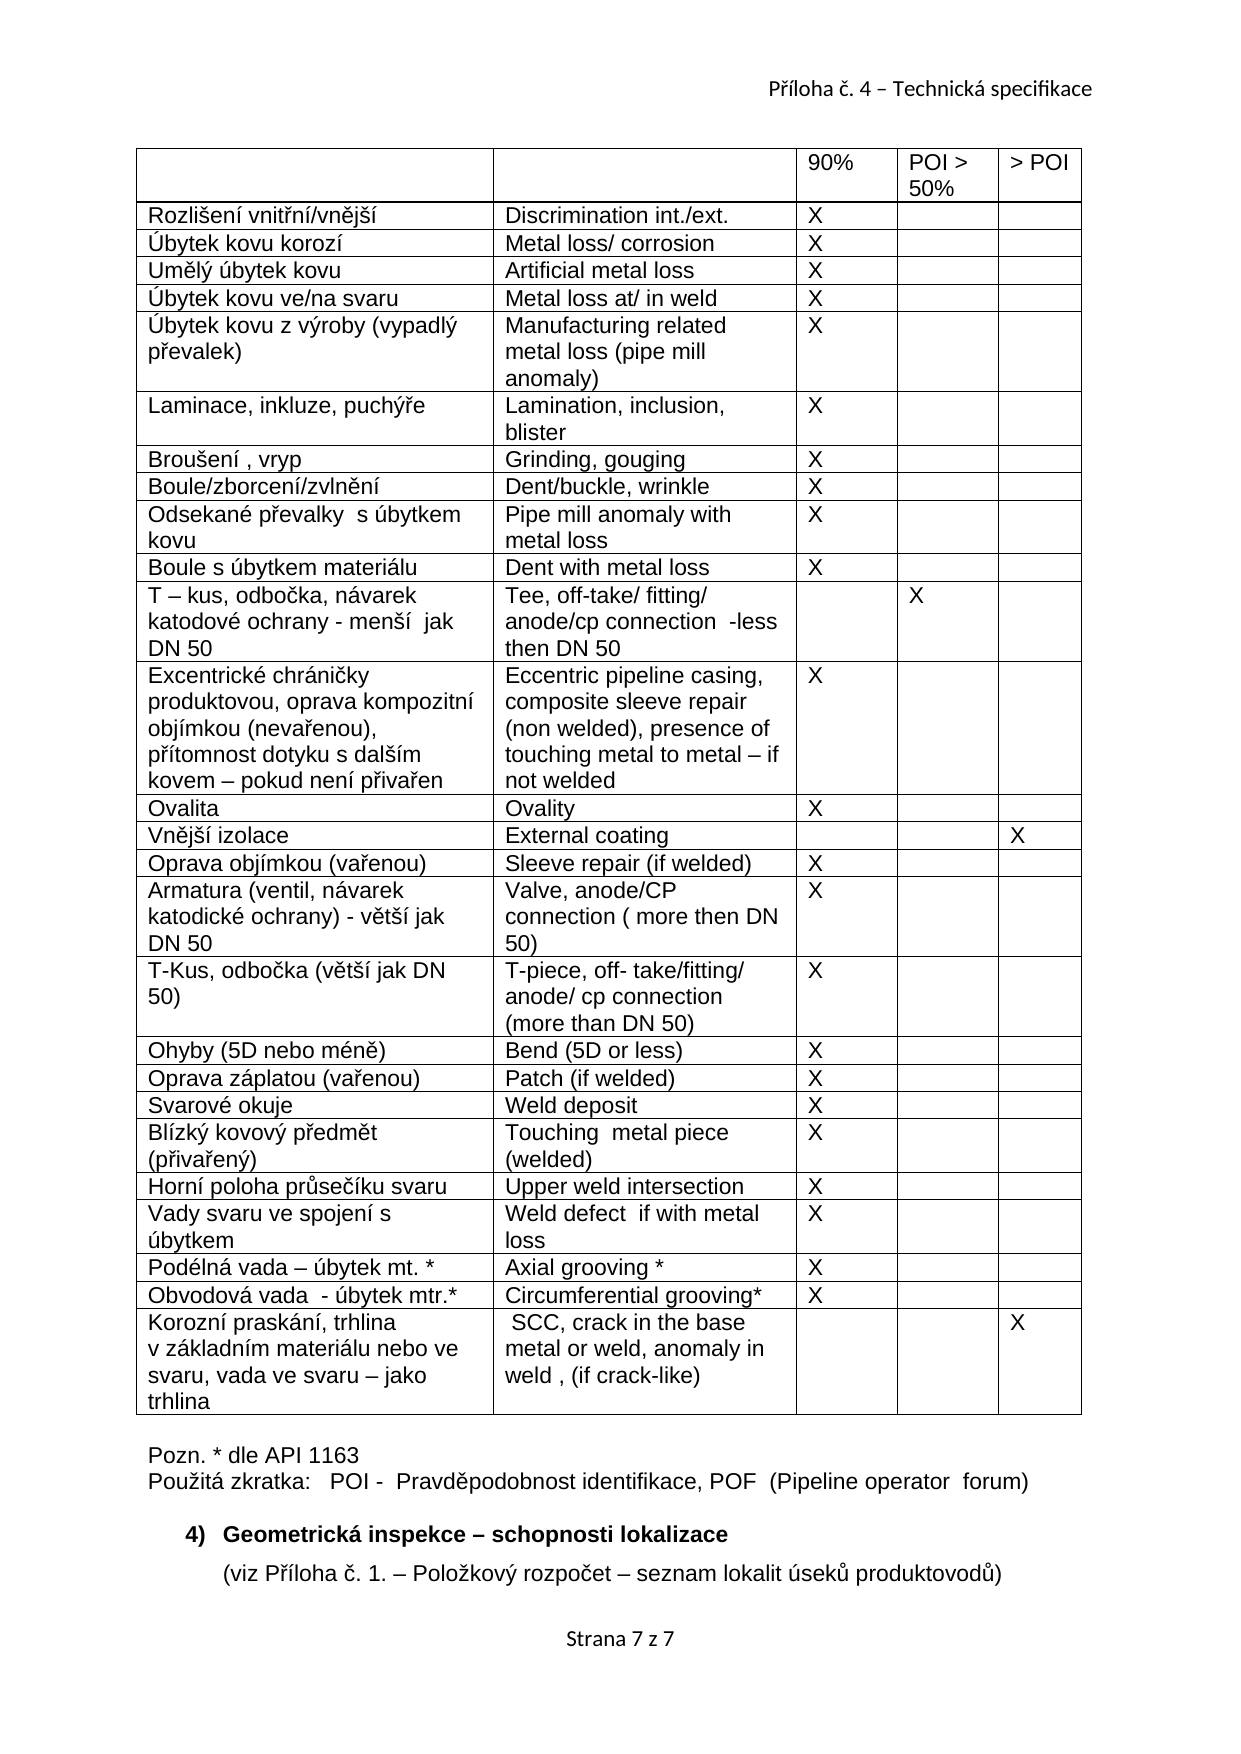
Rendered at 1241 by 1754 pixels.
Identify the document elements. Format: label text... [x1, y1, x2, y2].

table_cell Valve, anode/CP connection ( more then DN 50) [494, 877, 796, 956]
table_cell X [797, 501, 897, 553]
table_cell [898, 1309, 998, 1414]
table_cell T-Kus, odbočka (větší jak DN 50) [137, 957, 493, 1036]
table_cell [999, 662, 1081, 794]
table_cell Dent with metal loss [494, 554, 796, 581]
table_cell Broušení , vryp [137, 446, 493, 472]
table_cell SCC, crack in the base metal or weld, anomaly in weld , (if crack-like) [494, 1309, 796, 1414]
table_cell [999, 1173, 1081, 1199]
table_cell Grinding, gouging [494, 446, 796, 472]
table_cell Odsekané převalky s úbytkem kovu [137, 501, 493, 553]
table_cell Vady svaru ve spojení s úbytkem [137, 1200, 493, 1253]
table_cell [999, 1119, 1081, 1172]
list Geometrická inspekce – schopnosti lokalizace [185, 1521, 1093, 1547]
table_cell Weld deposit [494, 1092, 796, 1118]
table_cell [898, 1254, 998, 1281]
table_cell [898, 877, 998, 956]
table_cell [898, 230, 998, 256]
table_cell Oprava objímkou (vařenou) [137, 850, 493, 876]
table_cell [999, 501, 1081, 553]
table_cell [999, 1254, 1081, 1281]
table_cell Svarové okuje [137, 1092, 493, 1118]
table_cell X [797, 203, 897, 229]
table_cell [898, 1037, 998, 1063]
table_cell [999, 554, 1081, 581]
table_cell [999, 582, 1081, 661]
table_header Feature [494, 149, 796, 201]
table_cell Touching metal piece (welded) [494, 1119, 796, 1172]
table_cell [898, 795, 998, 821]
table_cell Korozní praskání, trhlina v základním materiálu nebo ve svaru, vada ve svaru – jako trhlina [137, 1309, 493, 1414]
table_cell [898, 501, 998, 553]
table_cell X [797, 312, 897, 391]
table_cell Rozlišení vnitřní/vnější [137, 203, 493, 229]
table_cell External coating [494, 822, 796, 848]
table_cell Upper weld intersection [494, 1173, 796, 1199]
table_cell X [797, 473, 897, 499]
table_cell X [797, 285, 897, 311]
table_cell X [999, 822, 1081, 848]
table_cell Armatura (ventil, návarek katodické ochrany) - větší jak DN 50 [137, 877, 493, 956]
table_cell Úbytek kovu korozí [137, 230, 493, 256]
table_cell X [797, 877, 897, 956]
table_cell [999, 957, 1081, 1036]
table_cell Artificial metal loss [494, 257, 796, 283]
table_cell [898, 446, 998, 472]
table_cell [797, 822, 897, 848]
table_cell [999, 795, 1081, 821]
table_cell [898, 1200, 998, 1253]
table_cell Excentrické chráničky produktovou, oprava kompozitní objímkou (nevařenou), přítomnost dotyku s dalším kovem – pokud není přivařen [137, 662, 493, 794]
table_cell [999, 1065, 1081, 1091]
table_cell [898, 1282, 998, 1308]
table_cell Boule/zborcení/zvlnění [137, 473, 493, 499]
table_cell [999, 312, 1081, 391]
table_cell Laminace, inkluze, puchýře [137, 392, 493, 445]
table_cell [898, 662, 998, 794]
table_cell [999, 1037, 1081, 1063]
table_cell [999, 1282, 1081, 1308]
table_cell Weld defect if with metal loss [494, 1200, 796, 1253]
table_cell [898, 1092, 998, 1118]
table_cell X [797, 1065, 897, 1091]
table_cell X [797, 850, 897, 876]
table_cell Oprava záplatou (vařenou) [137, 1065, 493, 1091]
table_cell [797, 582, 897, 661]
table_cell X [797, 1119, 897, 1172]
table_cell Patch (if welded) [494, 1065, 796, 1091]
table_cell [999, 257, 1081, 283]
table_cell [898, 1119, 998, 1172]
table_cell Ohyby (5D nebo méně) [137, 1037, 493, 1063]
table_cell [999, 392, 1081, 445]
table_cell [999, 203, 1081, 229]
table_cell Vnější izolace [137, 822, 493, 848]
table_header Nález [137, 149, 493, 201]
table_cell [898, 1065, 998, 1091]
table_cell Discrimination int./ext. [494, 203, 796, 229]
table_cell X [898, 582, 998, 661]
table_cell [898, 257, 998, 283]
table_cell Manufacturing related metal loss (pipe mill anomaly) [494, 312, 796, 391]
table_cell X [797, 1092, 897, 1118]
table_cell T-piece, off- take/fitting/ anode/ cp connection (more than DN 50) [494, 957, 796, 1036]
table_cell [898, 392, 998, 445]
table_cell Úbytek kovu z výroby (vypadlý převalek) [137, 312, 493, 391]
table_cell [797, 1309, 897, 1414]
table_cell Podélná vada – úbytek mt. * [137, 1254, 493, 1281]
table_cell X [797, 957, 897, 1036]
table_cell Sleeve repair (if welded) [494, 850, 796, 876]
table_cell Boule s úbytkem materiálu [137, 554, 493, 581]
table_cell [898, 312, 998, 391]
table_cell [999, 230, 1081, 256]
table_cell X [797, 230, 897, 256]
table_cell Eccentric pipeline casing, composite sleeve repair (non welded), presence of touching metal to metal – if not welded [494, 662, 796, 794]
table_cell Bend (5D or less) [494, 1037, 796, 1063]
table_cell X [797, 1282, 897, 1308]
table_cell Lamination, inclusion, blister [494, 392, 796, 445]
table_cell [999, 473, 1081, 499]
table_header Ano/ Yes POI > 90% [797, 149, 897, 201]
table_cell X [797, 554, 897, 581]
text Pozn. * dle API 1163 [148, 1442, 1093, 1468]
table_cell [898, 285, 998, 311]
text Použitá zkratka: POI - Pravděpodobnost identifikace, POF (Pipeline operator forum) [148, 1468, 1093, 1494]
table_cell Metal loss at/ in weld [494, 285, 796, 311]
table_cell Tee, off-take/ fitting/ anode/cp connection -less then DN 50 [494, 582, 796, 661]
table_cell Metal loss/ corrosion [494, 230, 796, 256]
table_cell Ovalita [137, 795, 493, 821]
table_cell X [797, 1173, 897, 1199]
table_cell X [797, 446, 897, 472]
table_cell X [797, 662, 897, 794]
table_cell [999, 877, 1081, 956]
table_cell Pipe mill anomaly with metal loss [494, 501, 796, 553]
table_cell [898, 1173, 998, 1199]
table_cell X [797, 257, 897, 283]
table_cell [898, 473, 998, 499]
table_cell Horní poloha průsečíku svaru [137, 1173, 493, 1199]
table_cell [999, 285, 1081, 311]
table_cell X [797, 1200, 897, 1253]
text (viz Příloha č. 1. – Položkový rozpočet – seznam lokalit úseků produktovodů) [223, 1560, 1093, 1586]
table_header NE/ No 50% > POI [999, 149, 1081, 201]
table_cell Circumferential grooving* [494, 1282, 796, 1308]
table_cell [898, 203, 998, 229]
table_cell [898, 850, 998, 876]
table_cell Ovality [494, 795, 796, 821]
table_cell [999, 446, 1081, 472]
table_cell Axial grooving * [494, 1254, 796, 1281]
table_cell X [797, 1254, 897, 1281]
table_cell Blízký kovový předmět (přivařený) [137, 1119, 493, 1172]
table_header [898, 149, 998, 201]
table_cell [999, 1200, 1081, 1253]
table_cell T – kus, odbočka, návarek katodové ochrany - menší jak DN 50 [137, 582, 493, 661]
table_cell [999, 850, 1081, 876]
table_cell Dent/buckle, wrinkle [494, 473, 796, 499]
table_cell [898, 554, 998, 581]
table_cell [898, 957, 998, 1036]
table_cell Umělý úbytek kovu [137, 257, 493, 283]
table_cell Obvodová vada - úbytek mtr.* [137, 1282, 493, 1308]
table_cell [999, 1092, 1081, 1118]
table_cell [898, 822, 998, 848]
table_cell X [797, 392, 897, 445]
table_cell X [999, 1309, 1081, 1414]
table_cell X [797, 1037, 897, 1063]
table_cell X [797, 795, 897, 821]
table_cell Úbytek kovu ve/na svaru [137, 285, 493, 311]
